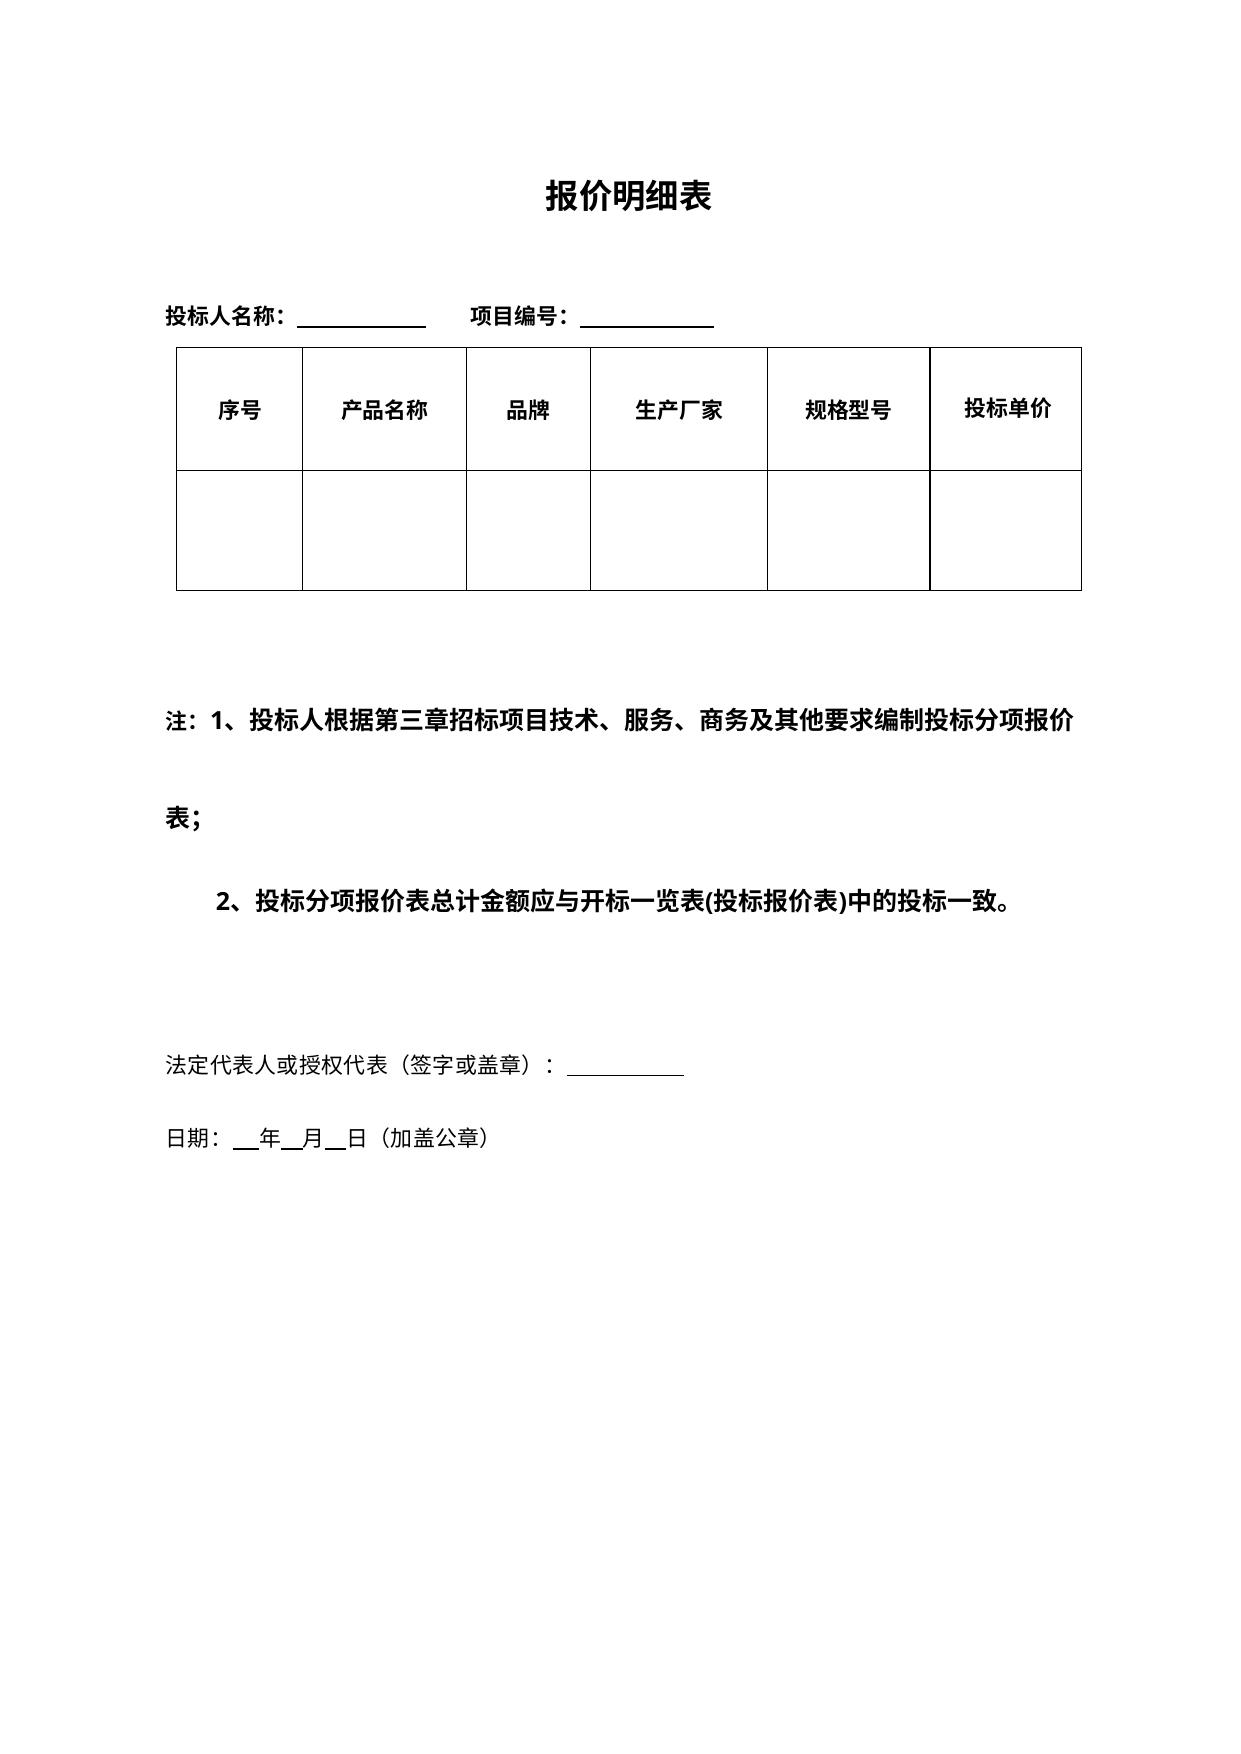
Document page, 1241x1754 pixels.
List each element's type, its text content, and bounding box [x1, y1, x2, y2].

table_cell [931, 471, 1081, 590]
table_header 投标单价 [931, 348, 1081, 470]
table_header 产品名称 [303, 348, 466, 470]
table_header 品牌 [467, 348, 590, 470]
text 投标人名称： 项目编号： [165, 298, 1092, 331]
table_cell [303, 471, 466, 590]
text 注：1、投标人根据第三章招标项目技术、服务、商务及其他要求编制投标分项报价表； [165, 686, 1092, 849]
text 报价明细表 [165, 162, 1092, 227]
text 2、投标分项报价表总计金额应与开标一览表(投标报价表)中的投标一致。 [165, 867, 1092, 932]
table_cell [591, 471, 767, 590]
text 法定代表人或授权代表（签字或盖章）： [165, 1047, 1092, 1080]
table_cell [467, 471, 590, 590]
table_header 生产厂家 [591, 348, 767, 470]
table_header 序号 [177, 348, 302, 470]
table_header 规格型号 [768, 348, 929, 470]
table_cell [768, 471, 929, 590]
table_cell [177, 471, 302, 590]
text 日期： 年 月 日（加盖公章） [165, 1121, 1092, 1153]
